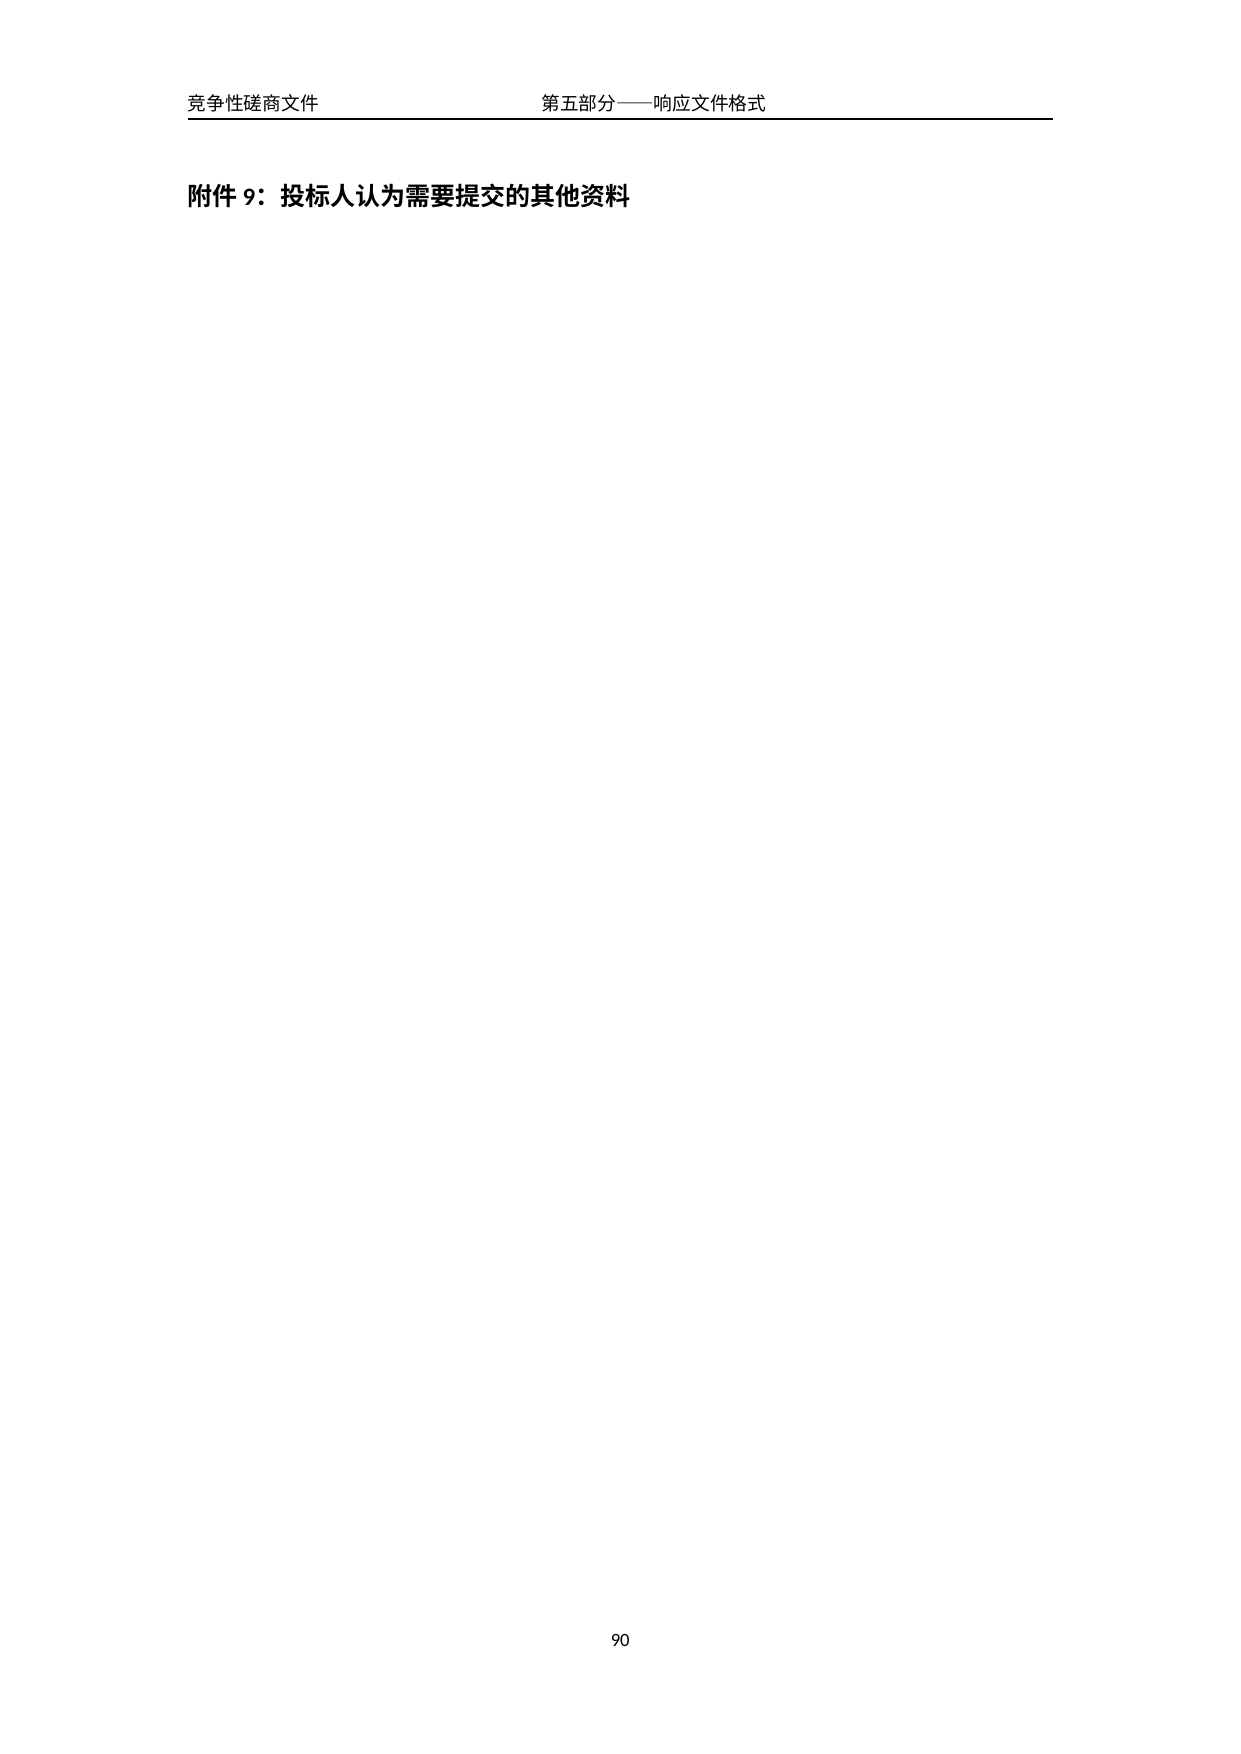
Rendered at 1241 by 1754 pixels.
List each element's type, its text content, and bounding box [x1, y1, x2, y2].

text 附件9：投标人认为需要提交的其他资料 [187, 162, 1053, 227]
